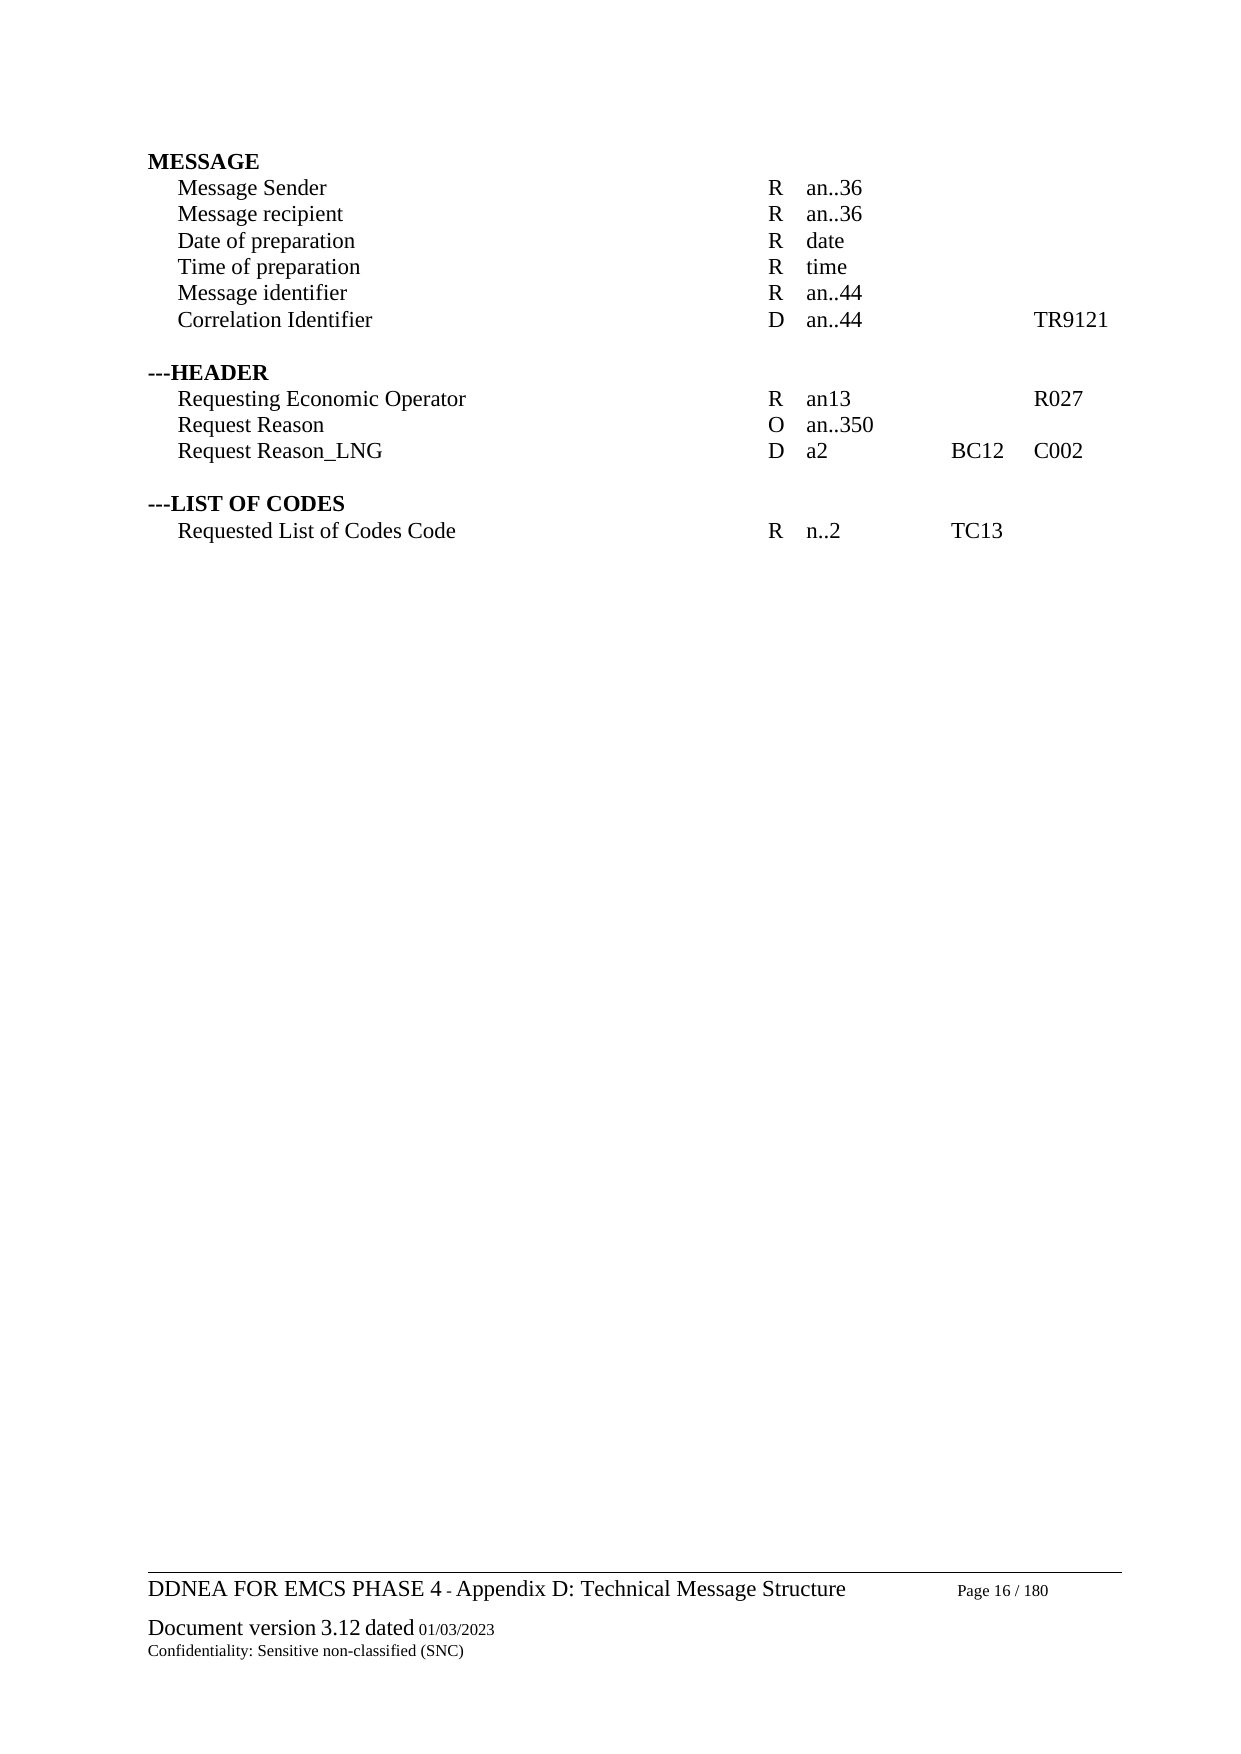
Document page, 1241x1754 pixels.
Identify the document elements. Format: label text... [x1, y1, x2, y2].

text Requested List of Codes Code R n..2 TC13 [148, 517, 1122, 543]
text Message identifier R an..44 [148, 279, 1122, 306]
text Date of preparation R date [148, 227, 1122, 253]
text Time of preparation R time [148, 253, 1122, 279]
text Correlation Identifier D an..44 TR9121 [148, 306, 1122, 332]
text Message Sender R an..36 [148, 174, 1122, 200]
text Request Reason O an..350 [148, 411, 1122, 438]
text Requesting Economic Operator R an13 R027 [148, 385, 1122, 411]
text Request Reason_LNG D a2 BC12 C002 [148, 438, 1122, 464]
text Message recipient R an..36 [148, 200, 1122, 227]
text ---LIST OF CODES [148, 490, 1122, 517]
text ---HEADER [148, 358, 1122, 385]
text MESSAGE [148, 148, 1122, 174]
